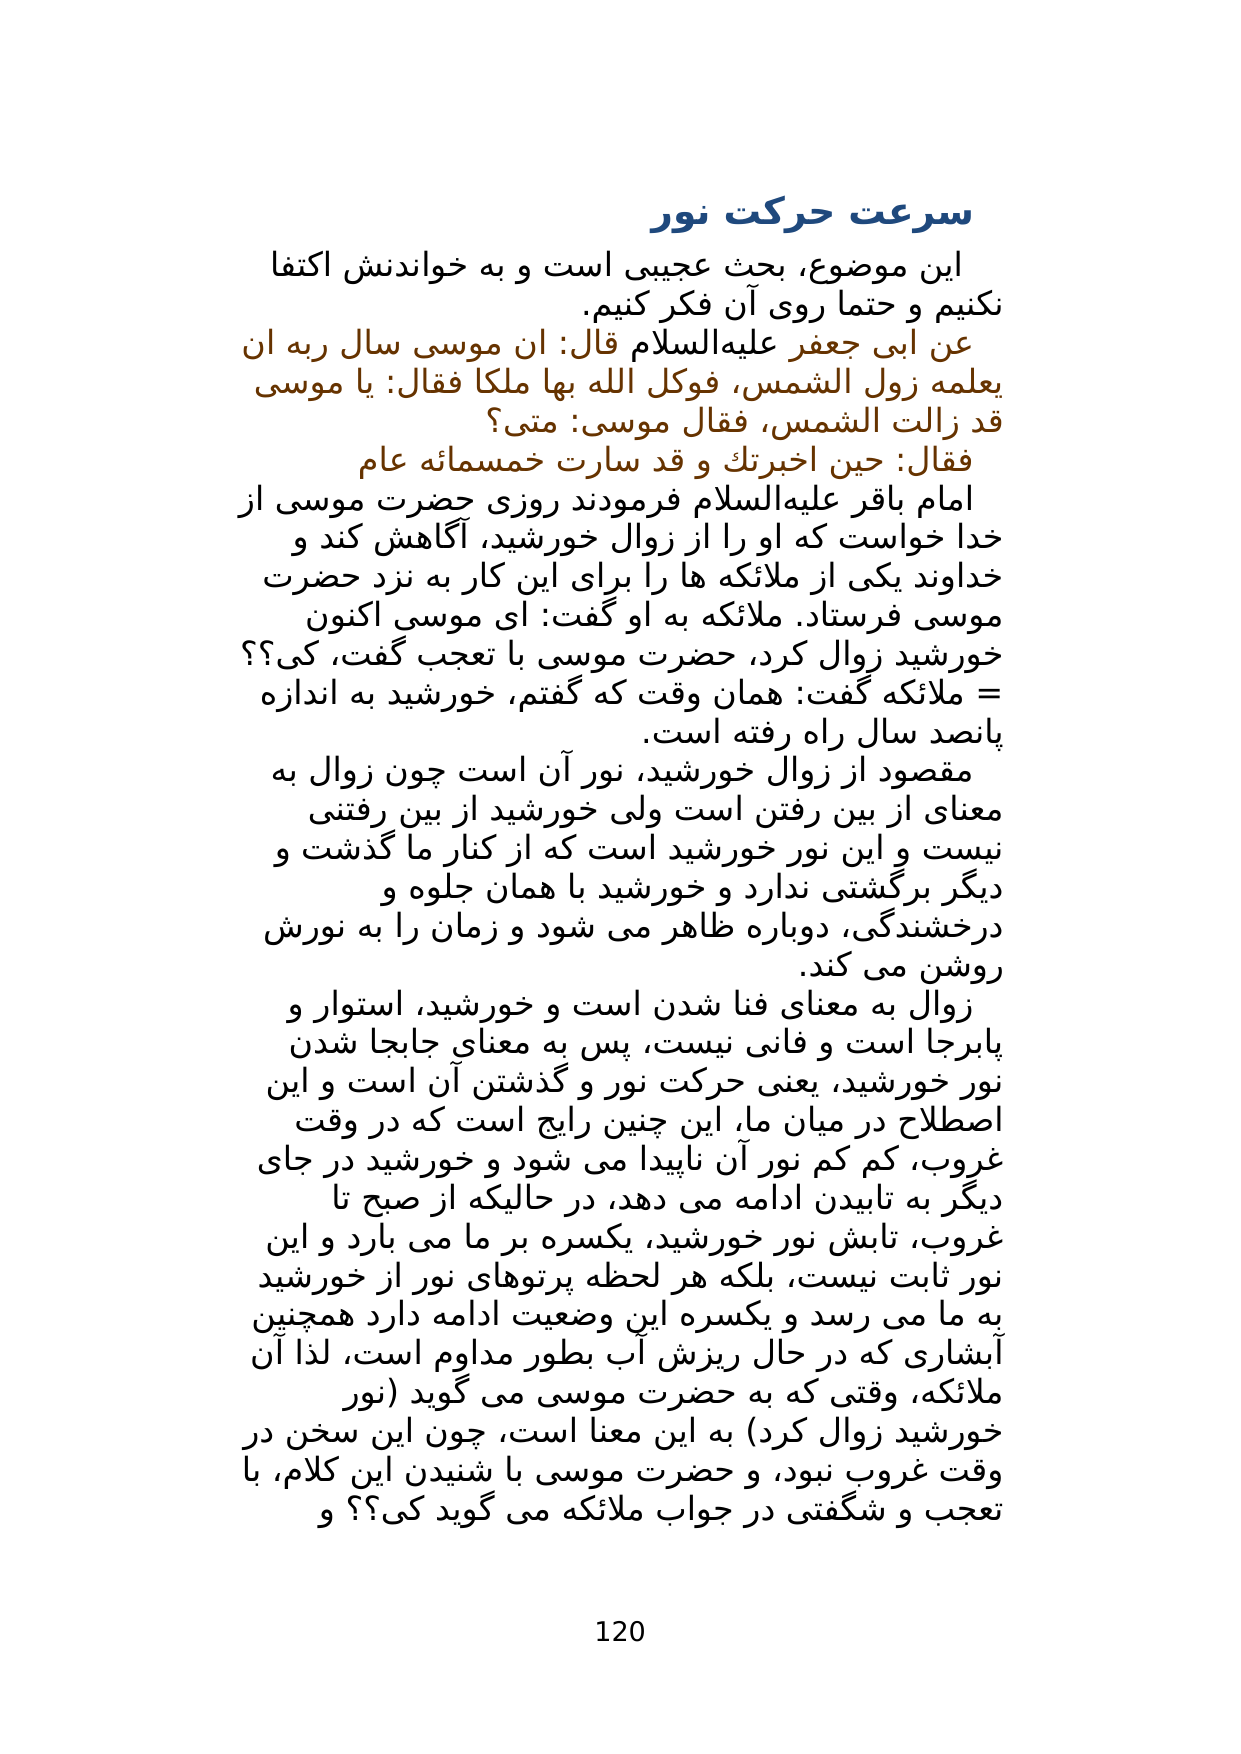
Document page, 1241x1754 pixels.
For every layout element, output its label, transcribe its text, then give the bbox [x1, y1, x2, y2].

text مقصود از زوال خورشيد، نور آن است چون زوال به معناى از بين رفتن است ولى خورشيد از بين رفتنى نيست و اين نور خورشيد است كه از كنار ما گذشت و ديگر برگشتى ندارد و خورشيد با همان جلوه و درخشندگى، دوباره ظاهر مى شود و زمان را به نورش روشن مى كند. [236, 751, 1004, 984]
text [236, 984, 1004, 1528]
text امام باقر عليه‌السلام فرمودند روزى حضرت موسى از خدا خواست كه او را از زوال خورشيد، آگاهش كند و خداوند يكى از ملائكه ها را براى اين كار به نزد حضرت موسى فرستاد. ملائكه به او گفت: اى موسى اكنون خورشيد زوال كرد، حضرت موسى با تعجب گفت، كى؟؟ = ملائكه گفت: همان وقت كه گفتم، خورشيد به اندازه پانصد سال راه رفته است. [236, 479, 1004, 751]
text اين موضوع، بحث عجيبى است و به خواندنش اكتفا نكنيم و حتما روى آن فكر كنيم. [236, 246, 1004, 323]
subtitle سرعت حركت نور [236, 190, 1004, 233]
text فقال: حين اخبرتك و قد سارت خمسمائه عام [236, 440, 1004, 479]
text عن ابى جعفر عليه‌السلام قال: ان موسى سال ربه ان يعلمه زول الشمس، فوكل الله بها ملكا فقال: يا موسى قد زالت الشمس، فقال موسى: متى؟ [236, 323, 1004, 440]
